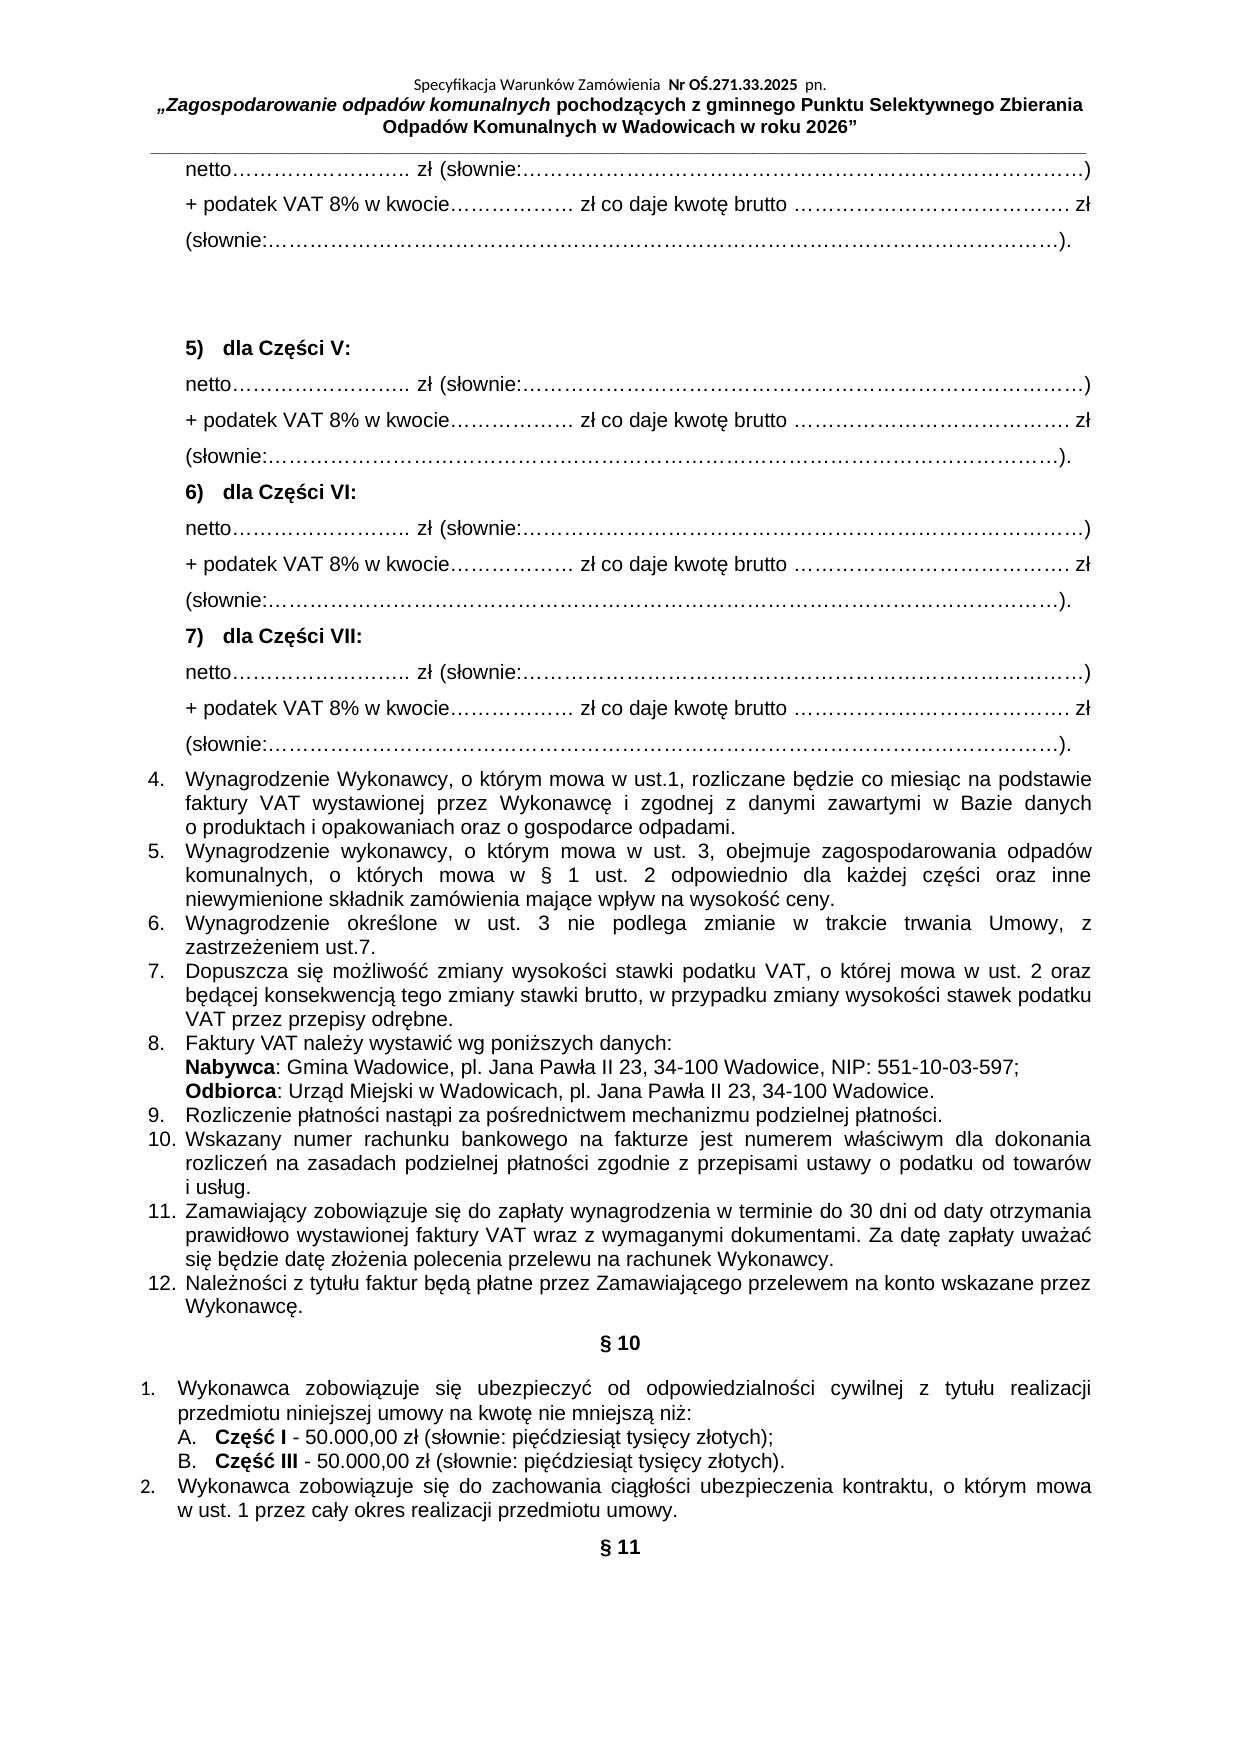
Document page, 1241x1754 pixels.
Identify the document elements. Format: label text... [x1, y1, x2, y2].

list Należności z tytułu faktur będą płatne przez Zamawiającego przelewem na konto wskazane przez Wykonawcę. [148, 1270, 1093, 1318]
list Wykonawca zobowiązuje się ubezpieczyć od odpowiedzialności cywilnej z tytułu realizacji przedmiotu niniejszej umowy na kwotę nie mniejszą niż: [140, 1376, 1093, 1425]
list dla Części VI: [185, 480, 1091, 504]
list Wykonawca zobowiązuje się do zachowania ciągłości ubezpieczenia kontraktu, o którym mowa w ust. 1 przez cały okres realizacji przedmiotu umowy. [140, 1473, 1093, 1522]
list Odbiorca: Urząd Miejski w Wadowicach, pl. Jana Pawła II 23, 34-100 Wadowice. [185, 1079, 1093, 1103]
list Wynagrodzenie Wykonawcy, o którym mowa w ust.1, rozliczane będzie co miesiąc na podstawie faktury VAT wystawionej przez Wykonawcę i zgodnej z danymi zawartymi w Bazie danych o produktach i opakowaniach oraz o gospodarce odpadami. [148, 767, 1093, 839]
list Wynagrodzenie określone w ust. 3 nie podlega zmianie w trakcie trwania Umowy, z zastrzeżeniem ust.7. [148, 911, 1093, 959]
list dla Części VII: [185, 623, 1091, 647]
list Rozliczenie płatności nastąpi za pośrednictwem mechanizmu podzielnej płatności. [148, 1103, 1093, 1127]
list Część I - 50.000,00 zł (słownie: pięćdziesiąt tysięcy złotych); [177, 1425, 1093, 1449]
list Wynagrodzenie wykonawcy, o którym mowa w ust. 3, obejmuje zagospodarowania odpadów komunalnych, o których mowa w § 1 ust. 2 odpowiednio dla każdej części oraz inne niewymienione składnik zamówienia mające wpływ na wysokość ceny. [148, 839, 1093, 911]
list Dopuszcza się możliwość zmiany wysokości stawki podatku VAT, o której mowa w ust. 2 oraz będącej konsekwencją tego zmiany stawki brutto, w przypadku zmiany wysokości stawek podatku VAT przez przepisy odrębne. [148, 959, 1093, 1031]
text § 11 [148, 1535, 1093, 1559]
text § 10 [148, 1331, 1093, 1355]
list dla Części V: [185, 336, 1091, 360]
list Zamawiający zobowiązuje się do zapłaty wynagrodzenia w terminie do 30 dni od daty otrzymania prawidłowo wystawionej faktury VAT wraz z wymaganymi dokumentami. Za datę zapłaty uważać się będzie datę złożenia polecenia przelewu na rachunek Wykonawcy. [148, 1198, 1093, 1270]
list Część III - 50.000,00 zł (słownie: pięćdziesiąt tysięcy złotych). [177, 1449, 1093, 1473]
list Wskazany numer rachunku bankowego na fakturze jest numerem właściwym dla dokonania rozliczeń na zasadach podzielnej płatności zgodnie z przepisami ustawy o podatku od towarów i usług. [148, 1127, 1093, 1198]
list Faktury VAT należy wystawić wg poniższych danych: [148, 1031, 1093, 1055]
text Nabywca: Gmina Wadowice, pl. Jana Pawła II 23, 34-100 Wadowice, NIP: 551-10-03-597; [185, 1055, 1093, 1079]
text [185, 156, 1091, 252]
